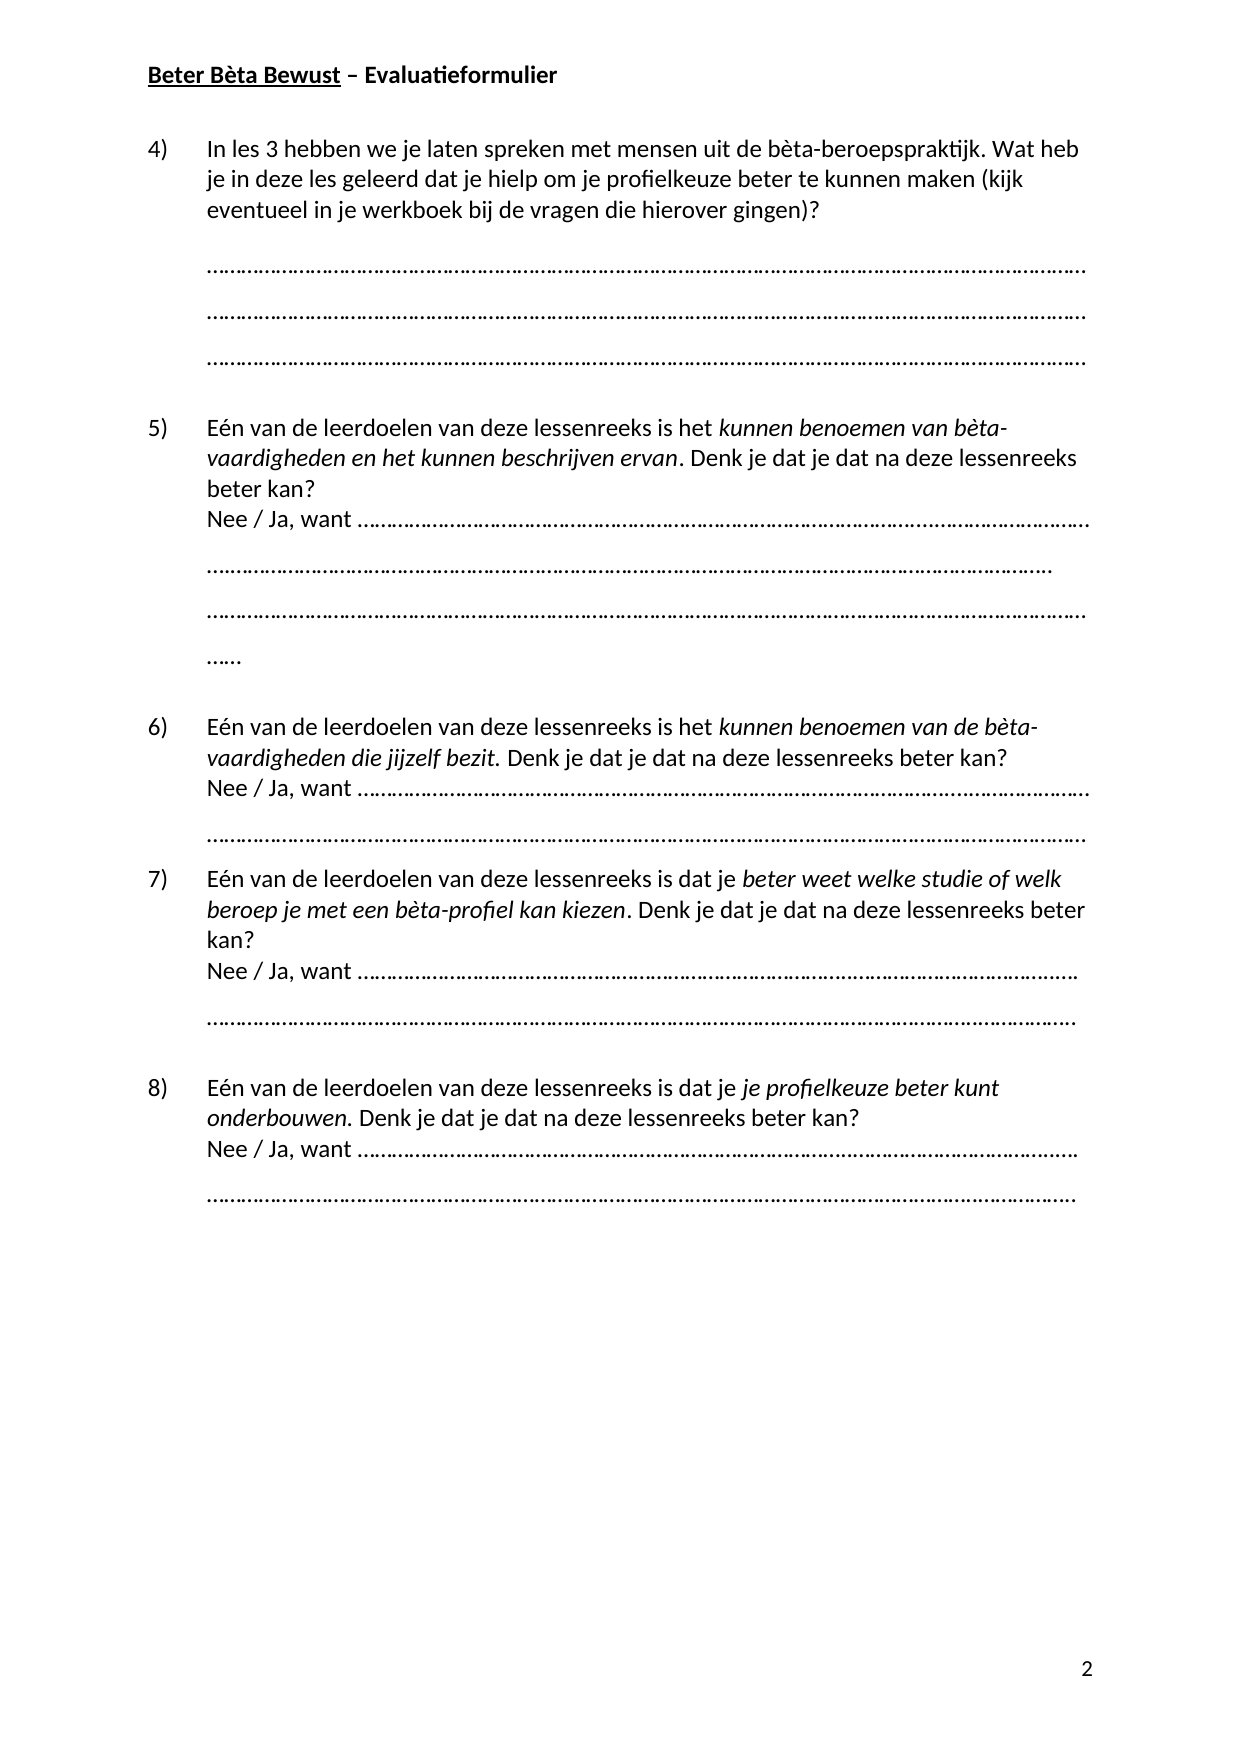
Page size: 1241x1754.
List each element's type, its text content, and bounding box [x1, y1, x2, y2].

list Eén van de leerdoelen van deze lessenreeks is het kunnen benoemen van bèta-vaardigheden en het kunnen beschrijven ervan. Denk je dat je dat na deze lessenreeks beter kan? [148, 412, 1093, 503]
text ……………………………………………………………………………………………………………………………………… [207, 818, 1093, 848]
list In les 3 hebben we je laten spreken met mensen uit de bèta-beroepspraktijk. Wat heb je in deze les geleerd dat je hielp om je profielkeuze beter te kunnen maken (kijk eventueel in je werkboek bij de vragen die hierover gingen)? [148, 133, 1093, 224]
text Nee / Ja, want ……………………………………………………………………………………....……………………… [207, 503, 1093, 534]
list Eén van de leerdoelen van deze lessenreeks is dat je beter weet welke studie of welk beroep je met een bèta-profiel kan kiezen. Denk je dat je dat na deze lessenreeks beter kan? [148, 864, 1093, 955]
text ……………………………………………………………………………………………………………………..…………….. [207, 1178, 1093, 1209]
list Eén van de leerdoelen van deze lessenreeks is het kunnen benoemen van de bèta-vaardigheden die jijzelf bezit. Denk je dat je dat na deze lessenreeks beter kan? [148, 711, 1093, 772]
text Nee / Ja, want …………………………………………………………………………………………....………………… [207, 772, 1093, 803]
list Eén van de leerdoelen van deze lessenreeks is dat je je profielkeuze beter kunt onderbouwen. Denk je dat je dat na deze lessenreeks beter kan? [148, 1072, 1093, 1133]
text Nee / Ja, want …………………………………………………………………………..……………………………..…. [207, 1133, 1093, 1163]
text ……………………………………………………………………………………………………………………..…………….. [207, 1001, 1093, 1031]
text Nee / Ja, want …………………………………………………………………………..……………………………..…. [207, 955, 1093, 986]
text ….……………………………………………………………………………………………………………………………..…………………………………………………………………………………………………………………………………………… [207, 549, 1093, 671]
